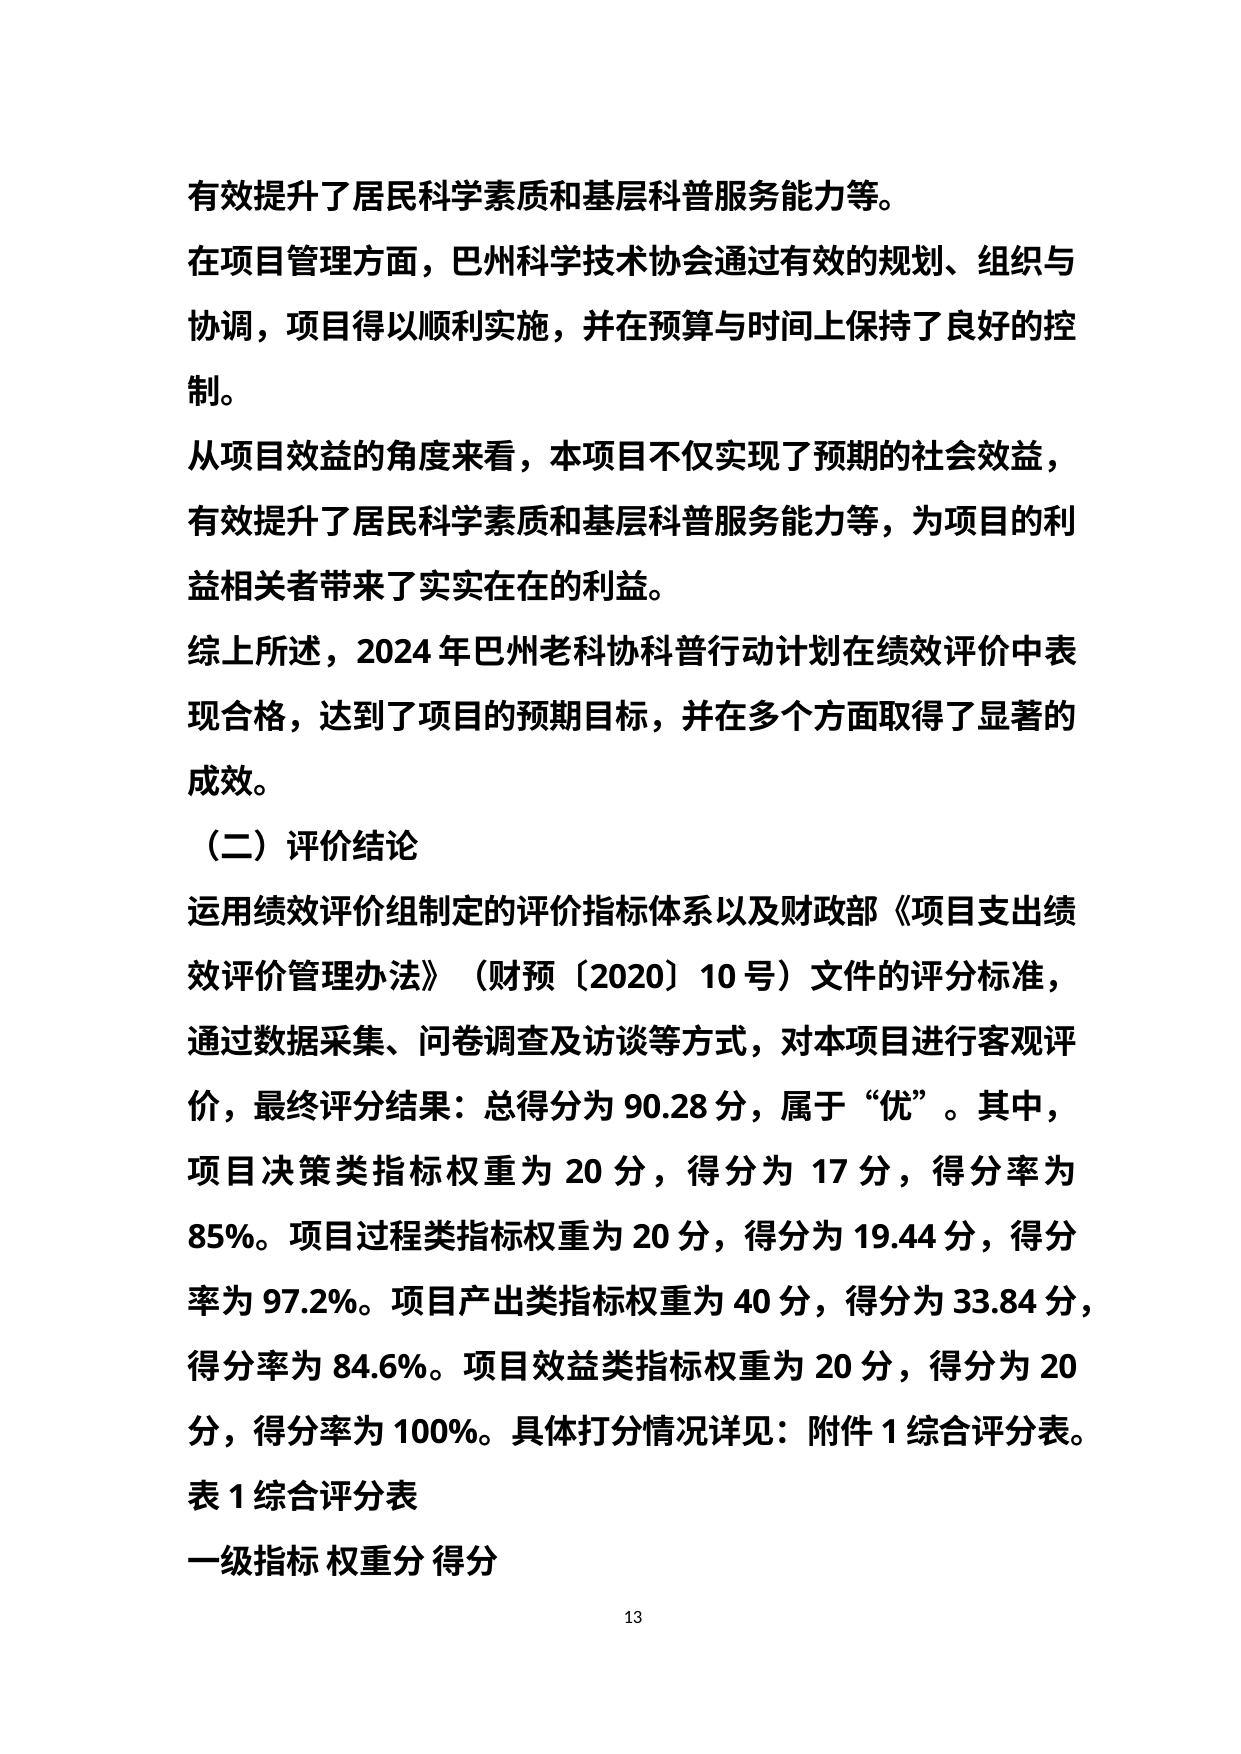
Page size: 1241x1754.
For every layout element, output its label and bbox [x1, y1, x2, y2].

text [187, 162, 1078, 1592]
